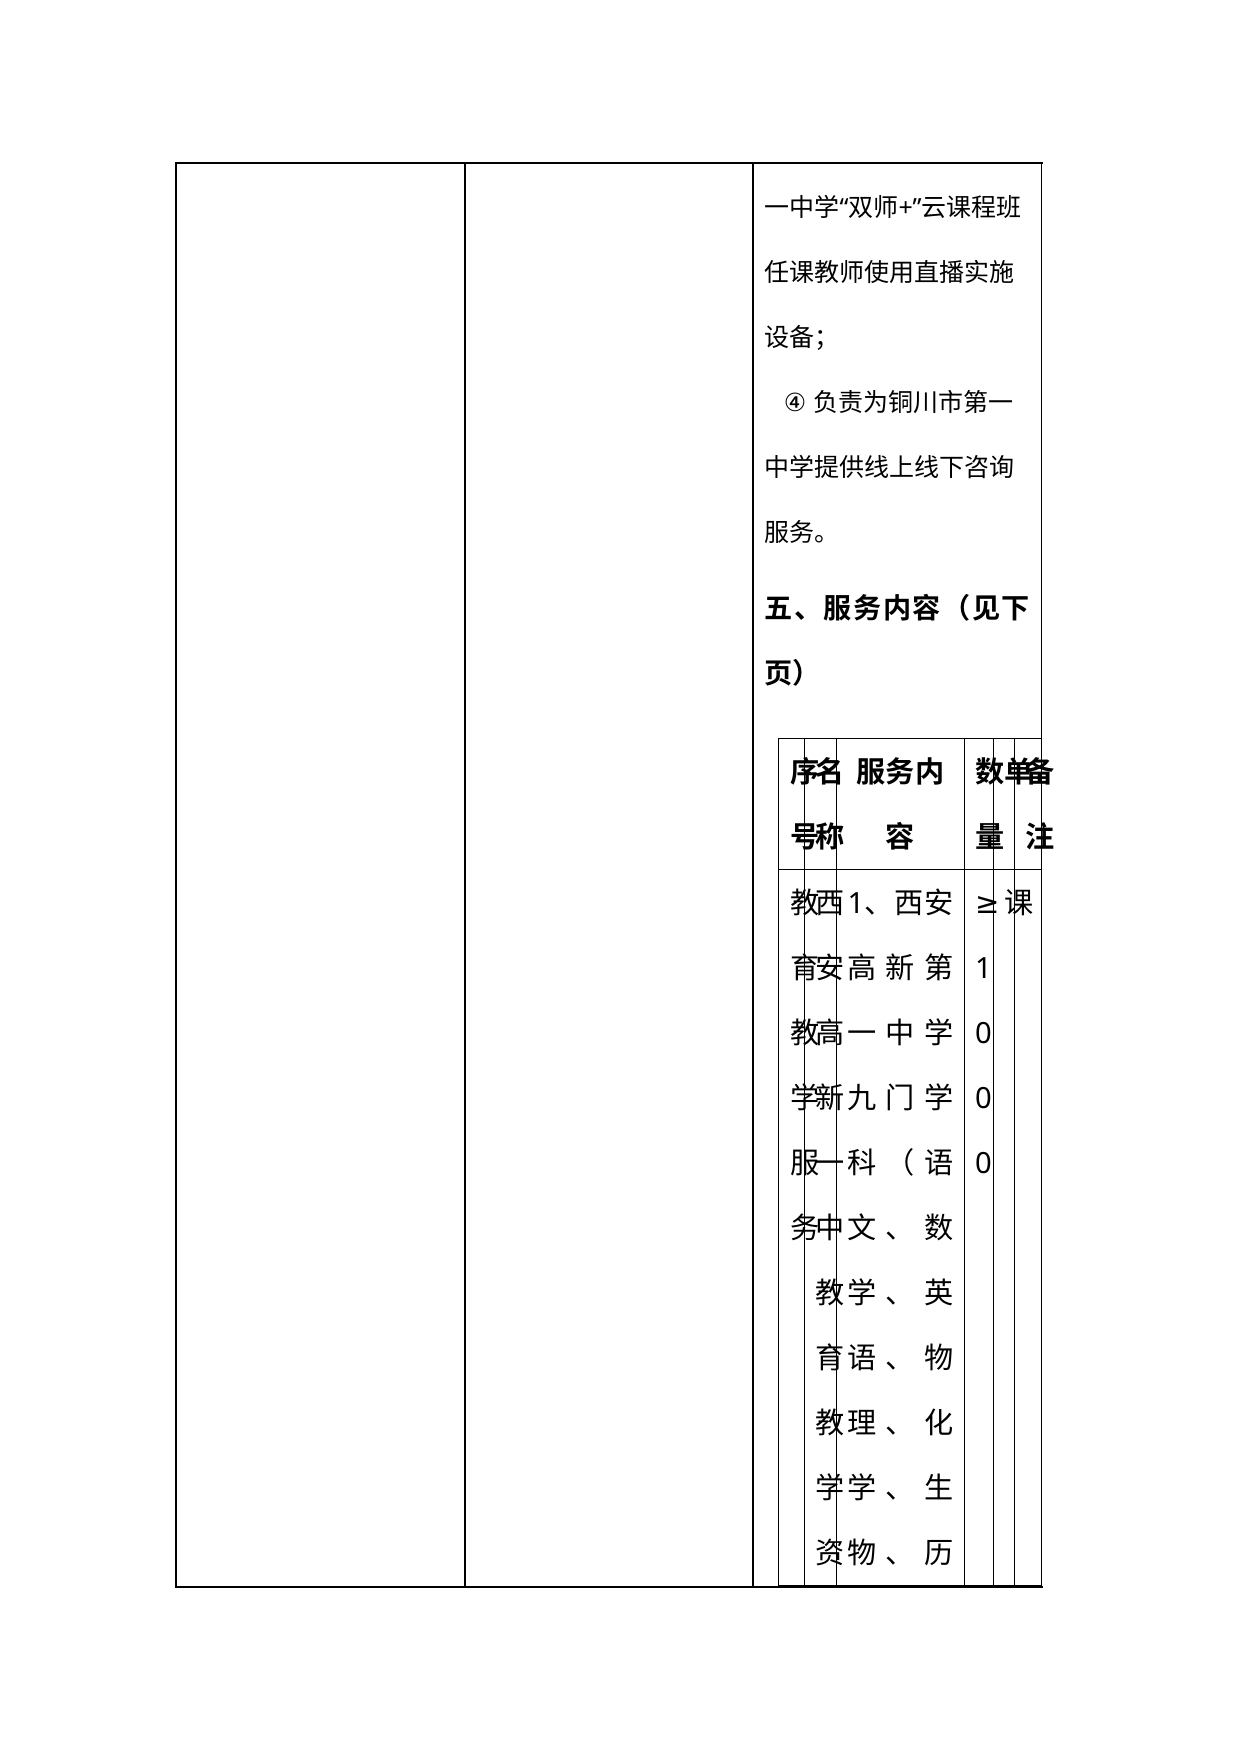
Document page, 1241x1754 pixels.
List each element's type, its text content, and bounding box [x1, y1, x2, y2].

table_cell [754, 164, 1041, 1586]
table_cell [466, 164, 752, 1586]
table_cell 1 [177, 164, 464, 1586]
